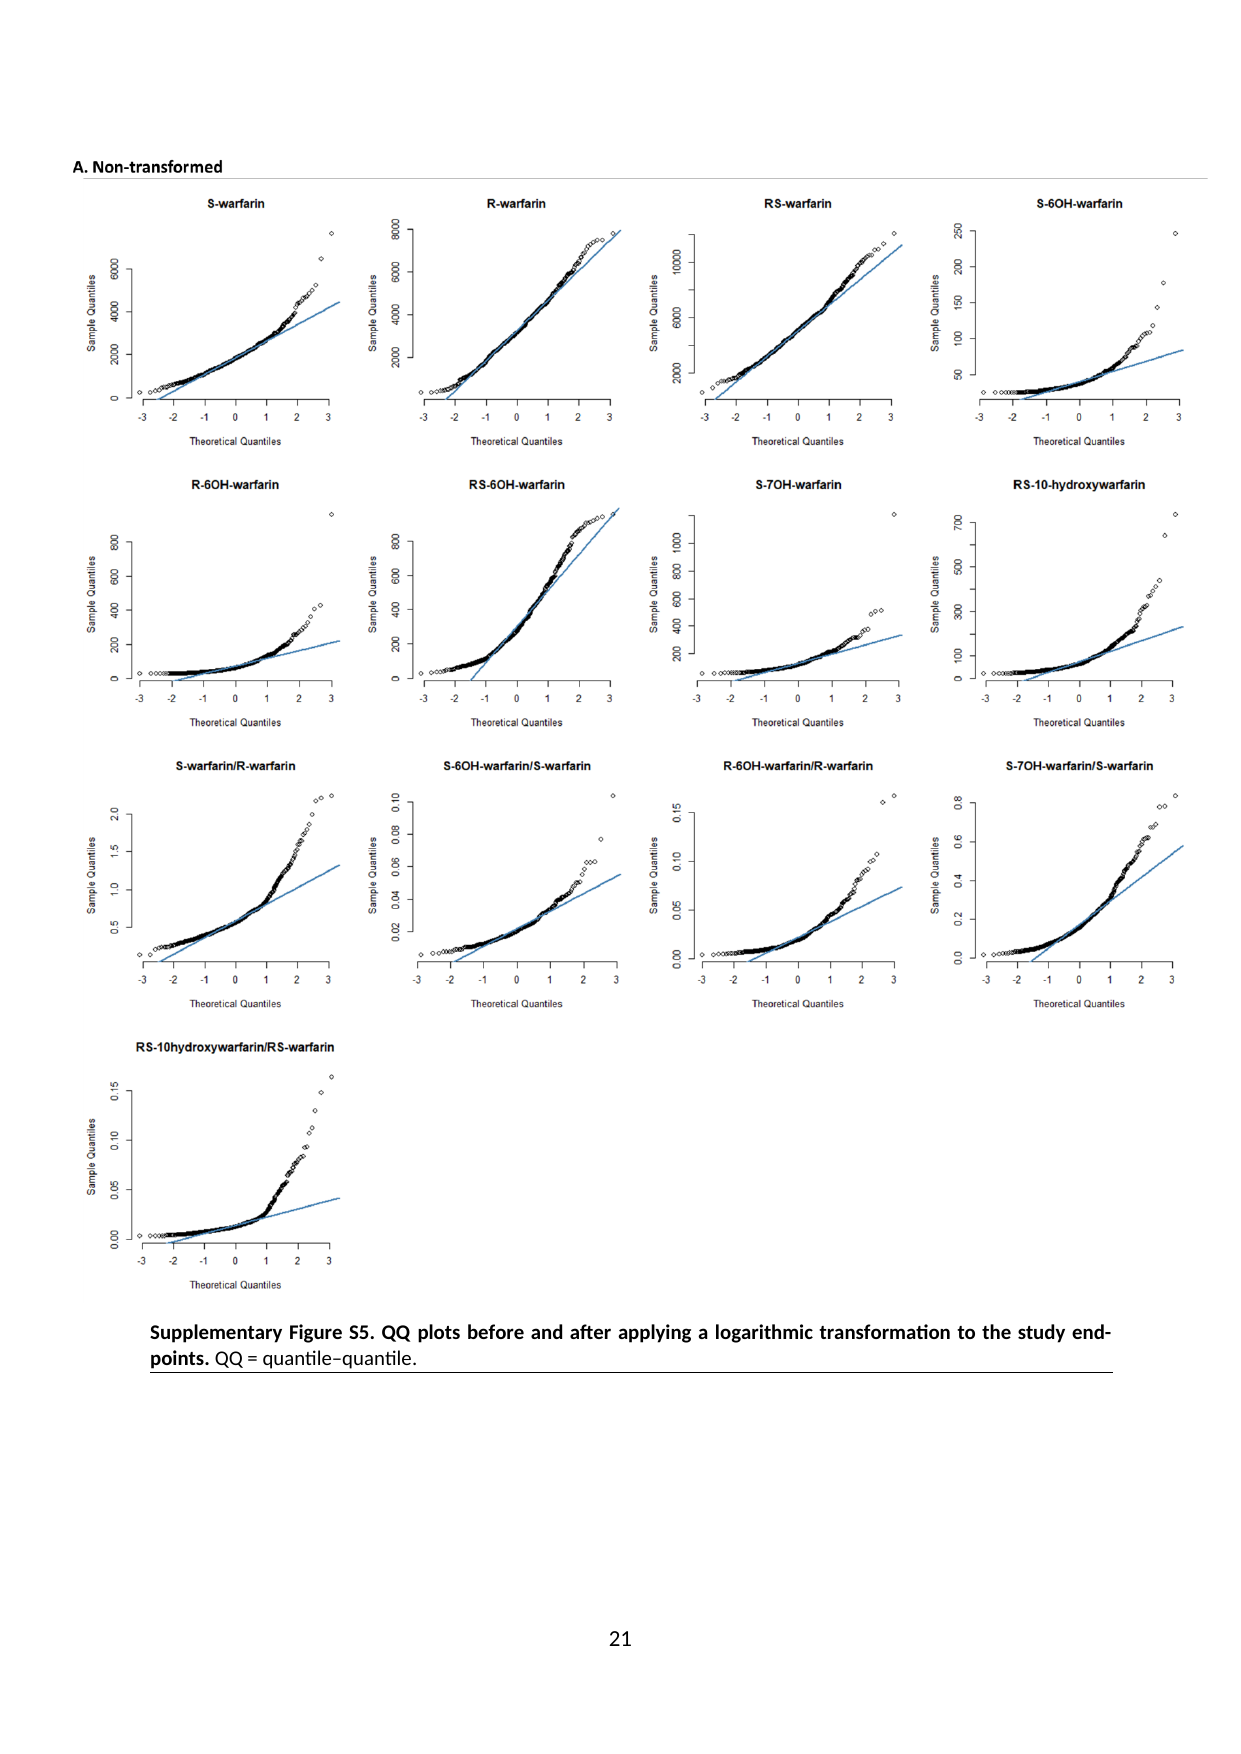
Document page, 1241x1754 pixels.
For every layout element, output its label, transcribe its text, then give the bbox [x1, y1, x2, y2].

text Supplementary Figure S5. QQ plots before and after applying a logarithmic transformation to the study end-points. QQ = quantile–quantile. [150, 1319, 1113, 1372]
picture [61, 150, 1208, 1303]
